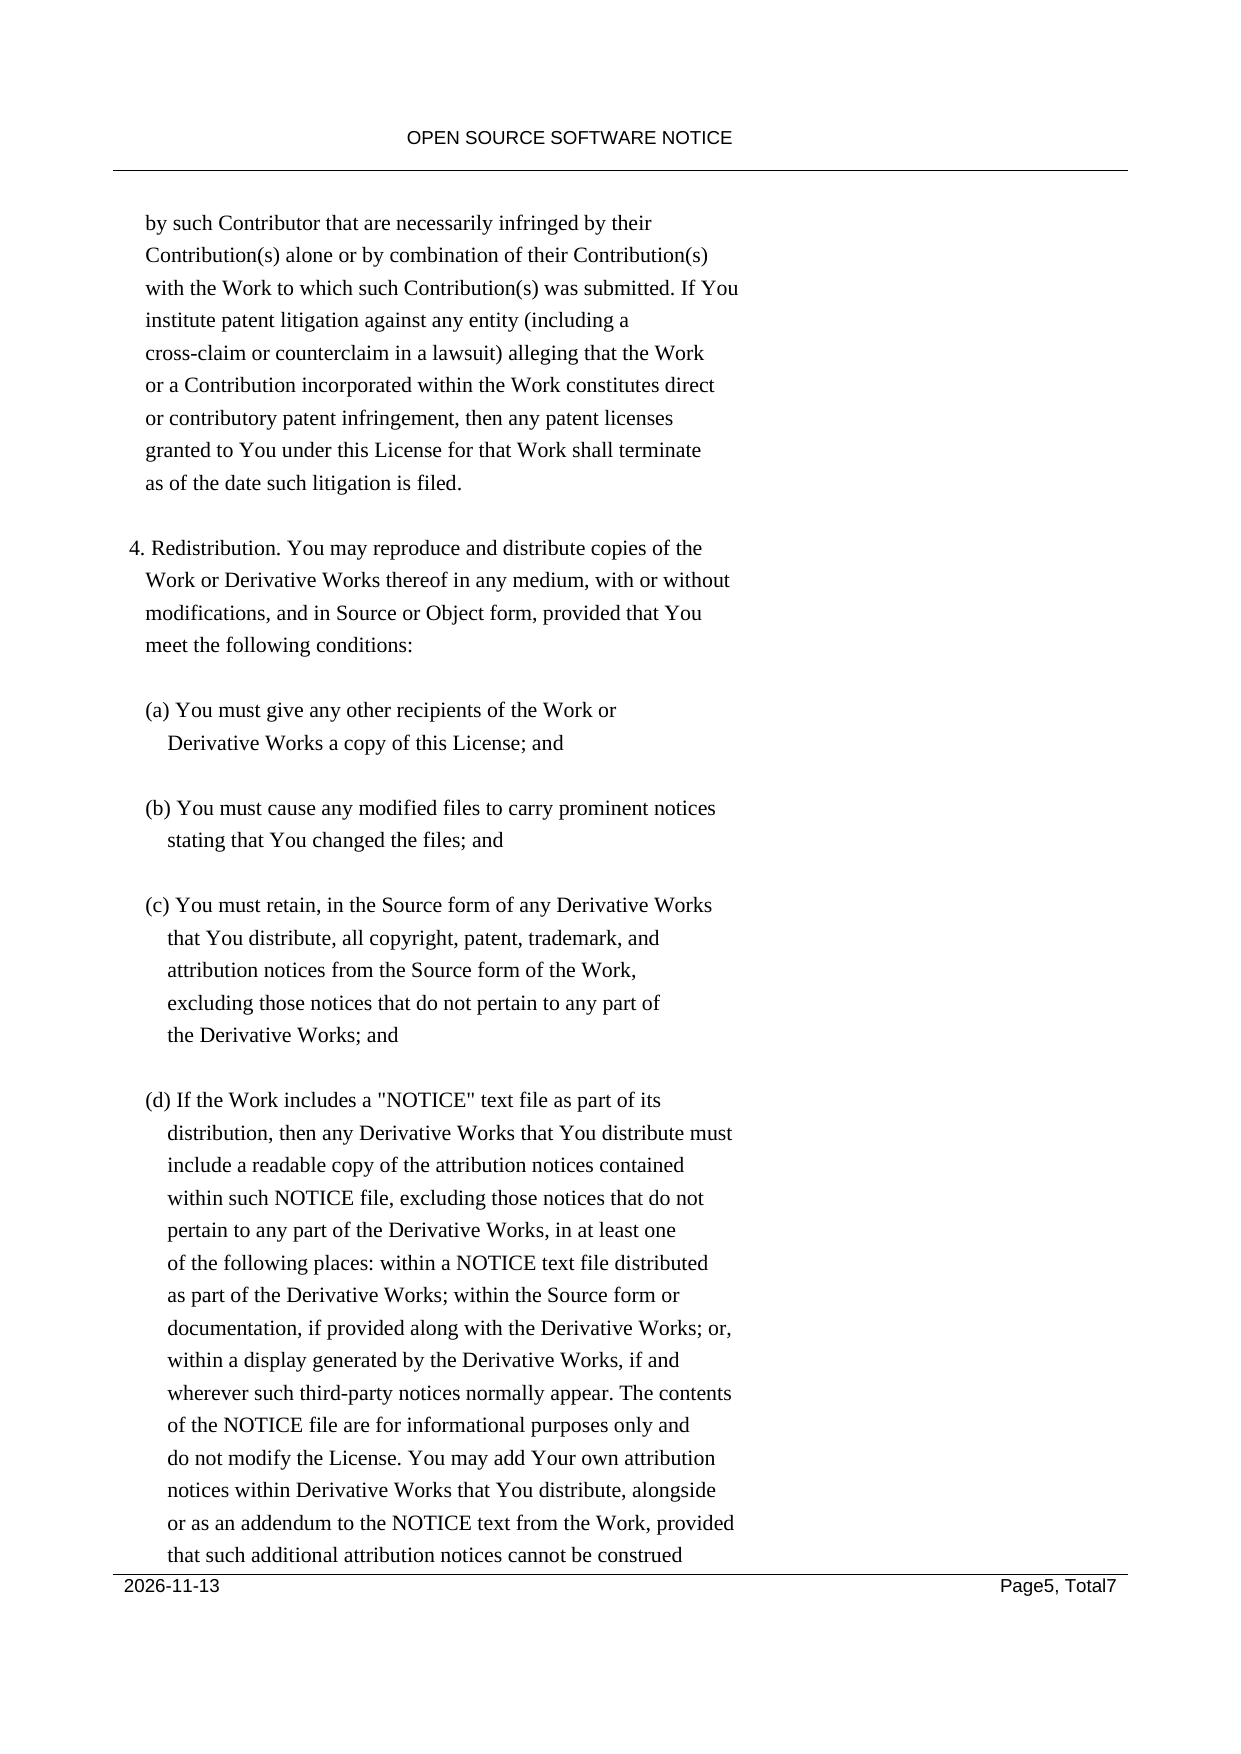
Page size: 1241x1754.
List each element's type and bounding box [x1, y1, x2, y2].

text [112, 206, 1128, 1571]
